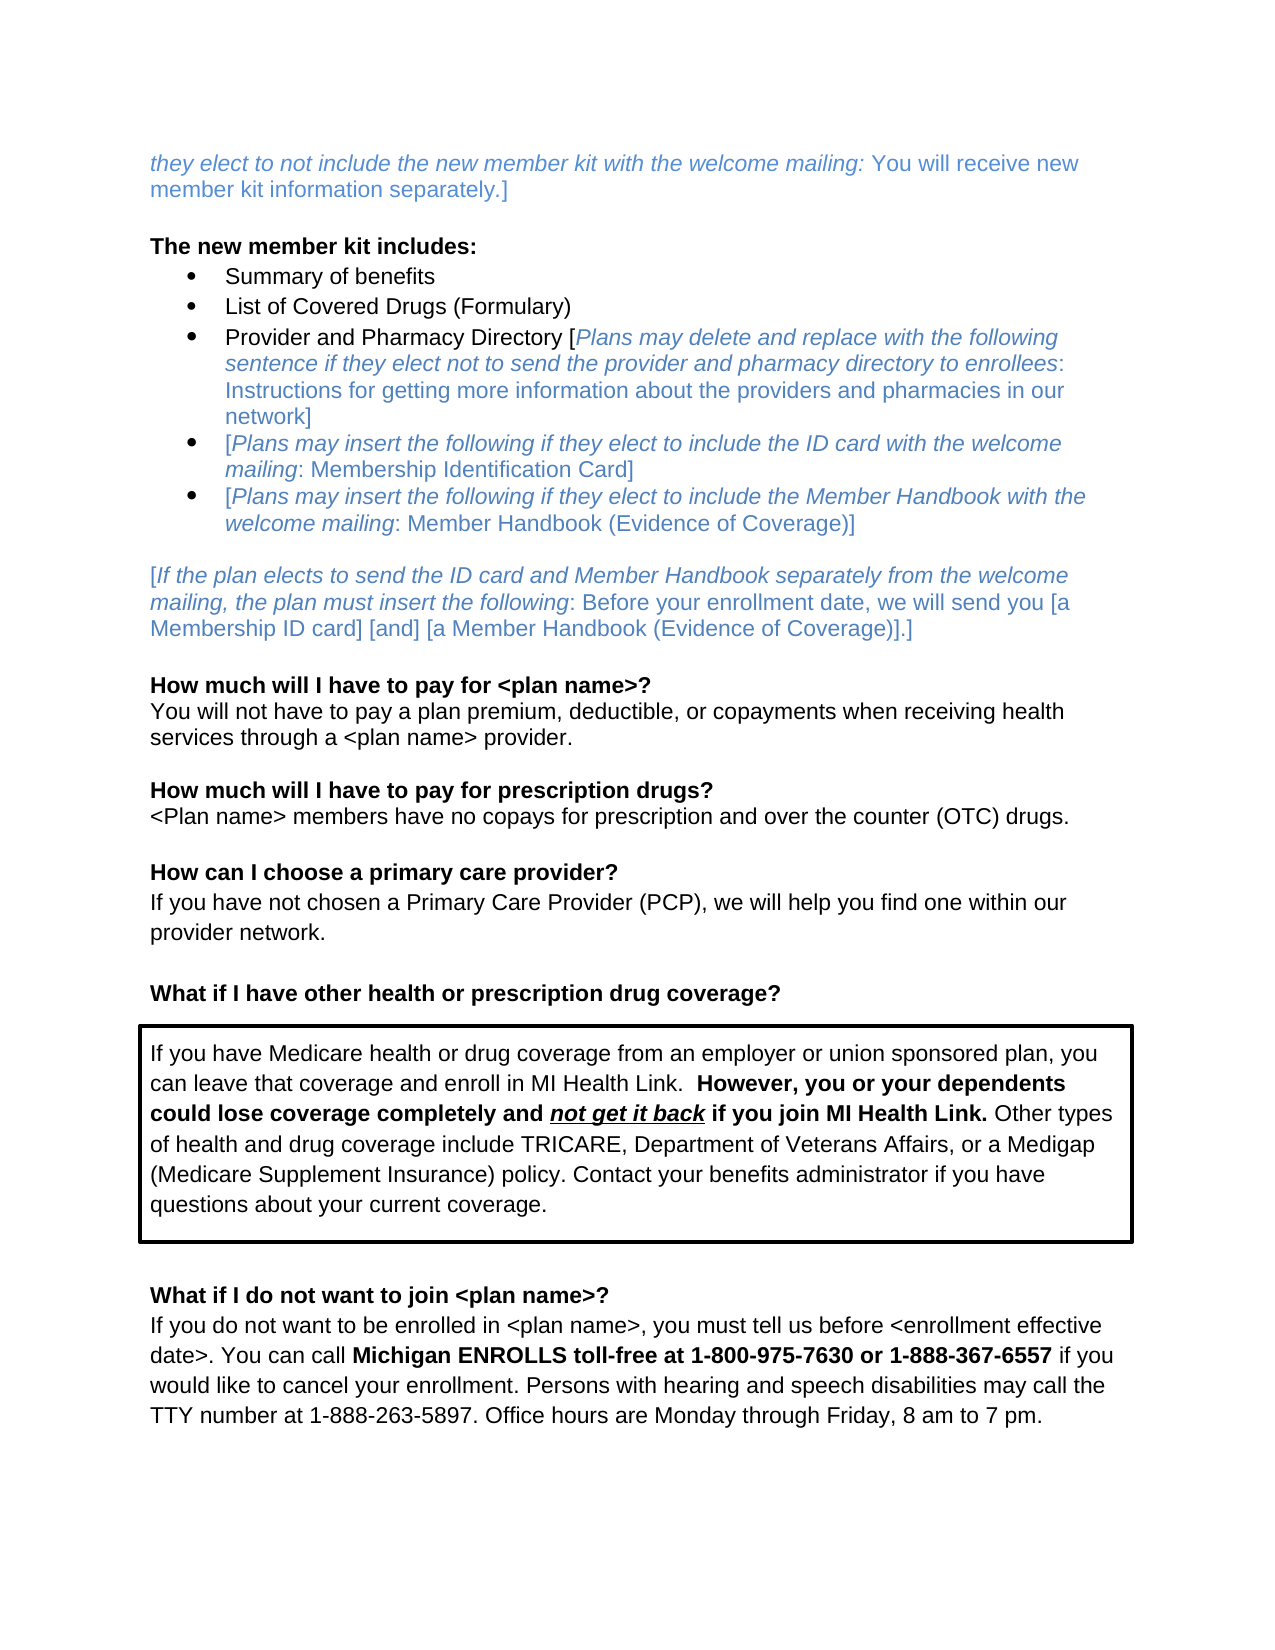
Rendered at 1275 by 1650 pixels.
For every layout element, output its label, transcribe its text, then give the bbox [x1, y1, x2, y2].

text What if I have other health or prescription drug coverage? [150, 979, 1125, 1006]
list List of Covered Drugs (Formulary) [187, 293, 1125, 320]
text How can I choose a primary care provider? [150, 859, 1125, 885]
text How much will I have to pay for prescription drugs? [150, 777, 1125, 803]
text If you have Medicare health or drug coverage from an employer or union sponsored plan, you can leave that coverage and enroll in MI Health Link. However, you or your dependents could lose coverage completely and not get it back if you join MI Health Link. Other types of health and drug coverage include TRICARE, Department of Veterans Affairs, or a Medigap (Medicare Supplement Insurance) policy. Contact your benefits administrator if you have questions about your current coverage. [150, 1040, 1125, 1217]
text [150, 150, 1125, 203]
list Summary of benefits [187, 263, 1125, 289]
text <Plan name> members have no copays for prescription and over the counter (OTC) drugs. [150, 803, 1125, 830]
text If you do not want to be enrolled in <plan name>, you must tell us before <enrollment effective date>. You can call Michigan ENROLLS toll-free at 1-800-975-7630 or 1-888-367-6557 if you would like to cancel your enrollment. Persons with hearing and speech disabilities may call the TTY number at 1-888-263-5897. Office hours are Monday through Friday, 8 am to 7 pm. [150, 1312, 1125, 1429]
text The new member kit includes: [150, 233, 1125, 259]
text If you have not chosen a Primary Care Provider (PCP), we will help you find one within our provider network. [150, 889, 1125, 945]
list [Plans may insert the following if they elect to include the ID card with the welcome mailing: Membership Identification Card] [187, 429, 1125, 483]
text How much will I have to pay for <plan name>? [150, 672, 1125, 698]
list Provider and Pharmacy Directory [Plans may delete and replace with the following sentence if they elect not to send the provider and pharmacy directory to enrollees: Instructions for getting more information about the providers and pharmacies in our network] [187, 323, 1125, 429]
text What if I do not want to join <plan name>? [150, 1282, 1125, 1308]
text [If the plan elects to send the ID card and Member Handbook separately from the welcome mailing, the plan must insert the following: Before your enrollment date, we will send you [a Membership ID card] [and] [a Member Handbook (Evidence of Coverage)].] [150, 562, 1125, 641]
text You will not have to pay a plan premium, deductible, or copayments when receiving health services through a <plan name> provider. [150, 698, 1125, 751]
list [Plans may insert the following if they elect to include the Member Handbook with the welcome mailing: Member Handbook (Evidence of Coverage)] [187, 483, 1125, 536]
